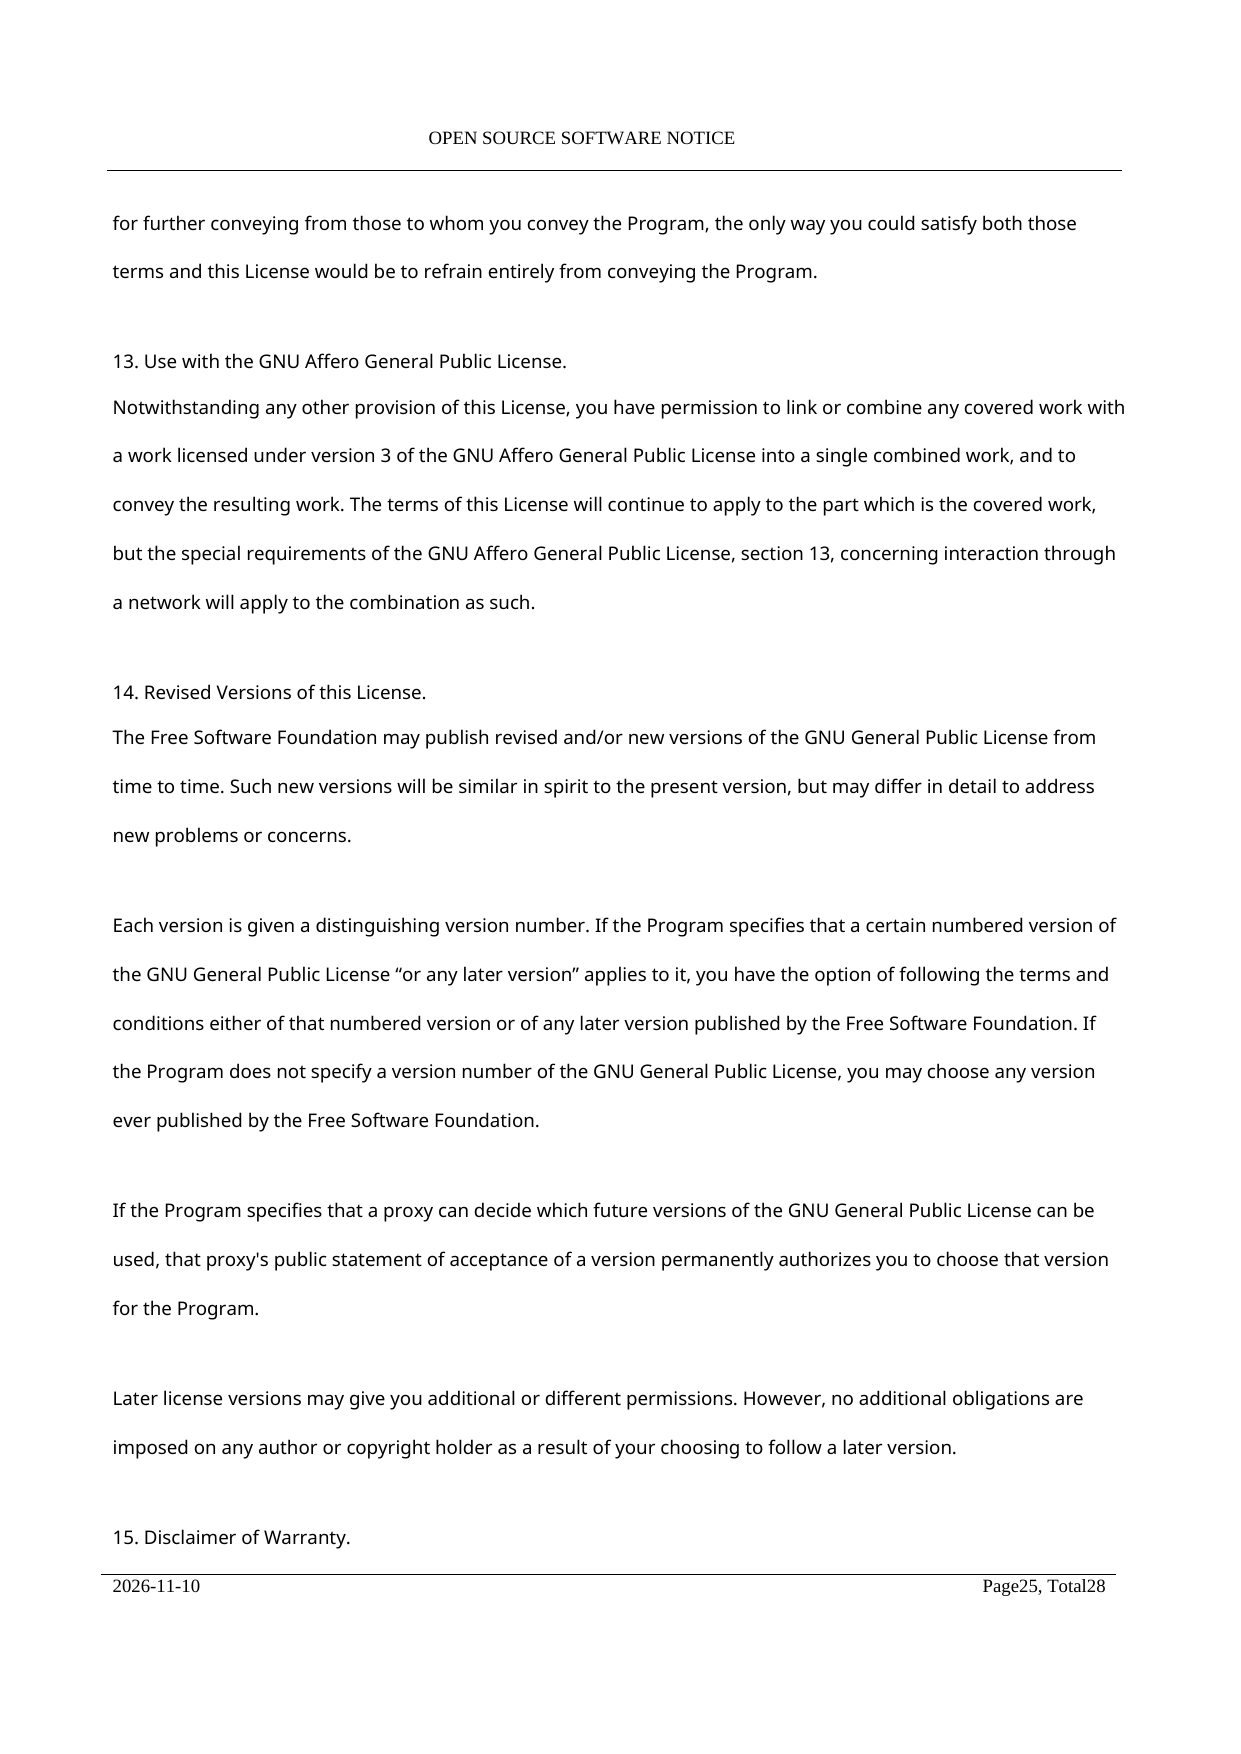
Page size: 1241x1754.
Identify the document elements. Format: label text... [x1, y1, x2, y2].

text 15. Disclaimer of Warranty. [112, 1521, 1128, 1554]
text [112, 206, 1128, 288]
text The Free Software Foundation may publish revised and/or new versions of the GNU General Public License from time to time. Such new versions will be similar in spirit to the present version, but may differ in detail to address new problems or concerns. [112, 721, 1128, 851]
text If the Program specifies that a proxy can decide which future versions of the GNU General Public License can be used, that proxy's public statement of acceptance of a version permanently authorizes you to choose that version for the Program. [112, 1194, 1128, 1324]
text Later license versions may give you additional or different permissions. However, no additional obligations are imposed on any author or copyright holder as a result of your choosing to follow a later version. [112, 1382, 1128, 1463]
text Notwithstanding any other provision of this License, you have permission to link or combine any covered work with a work licensed under version 3 of the GNU Affero General Public License into a single combined work, and to convey the resulting work. The terms of this License will continue to apply to the part which is the covered work, but the special requirements of the GNU Affero General Public License, section 13, concerning interaction through a network will apply to the combination as such. [112, 391, 1128, 618]
text 14. Revised Versions of this License. [112, 676, 1128, 708]
text Each version is given a distinguishing version number. If the Program specifies that a certain numbered version of the GNU General Public License “or any later version” applies to it, you have the option of following the terms and conditions either of that numbered version or of any later version published by the Free Software Foundation. If the Program does not specify a version number of the GNU General Public License, you may choose any version ever published by the Free Software Foundation. [112, 909, 1128, 1136]
text 13. Use with the GNU Affero General Public License. [112, 345, 1128, 378]
